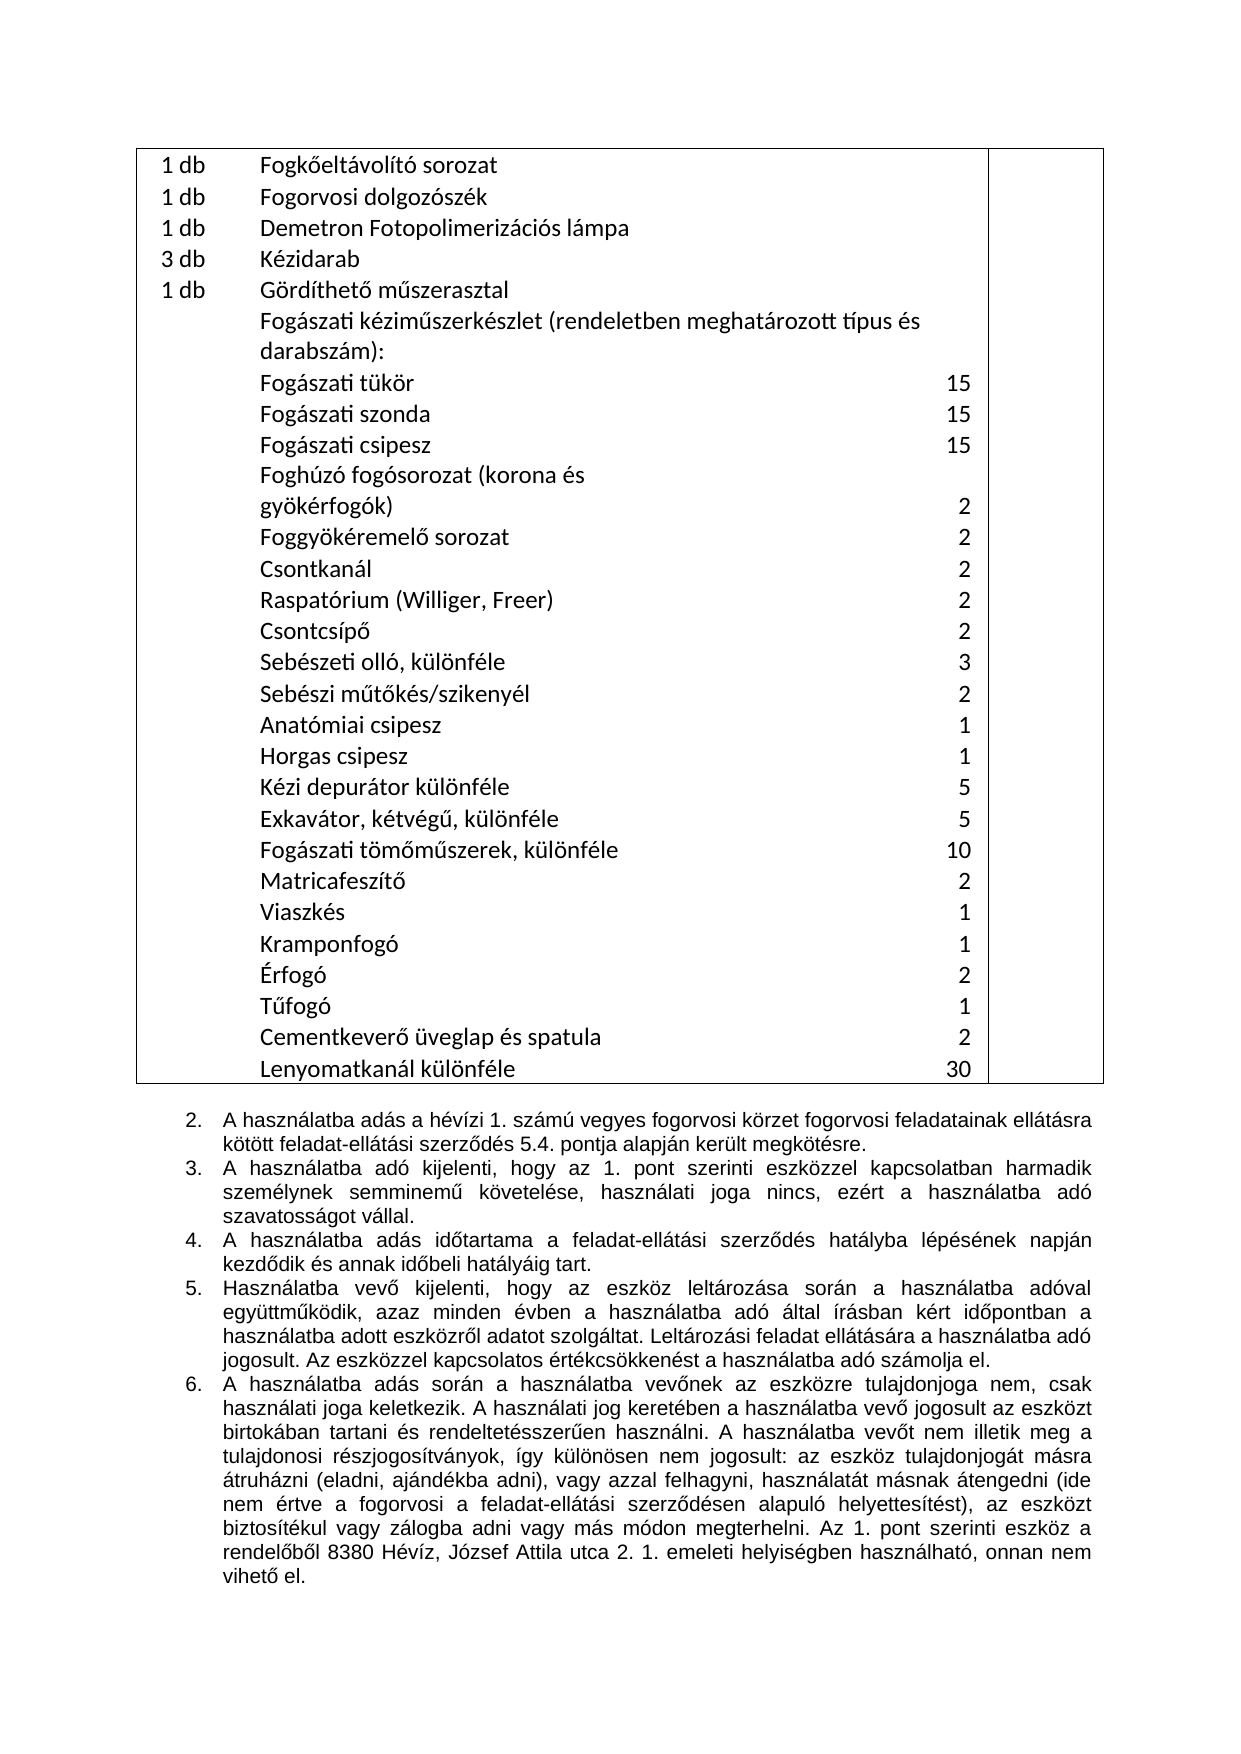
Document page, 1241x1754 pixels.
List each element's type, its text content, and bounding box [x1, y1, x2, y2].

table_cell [137, 149, 988, 1083]
list A használatba adás során a használatba vevőnek az eszközre tulajdonjoga nem, csak használati joga keletkezik. A használati jog keretében a használatba vevő jogosult az eszközt birtokában tartani és rendeltetésszerűen használni. A használatba vevőt nem illetik meg a tulajdonosi részjogosítványok, így különösen nem jogosult: az eszköz tulajdonjogát másra átruházni (eladni, ajándékba adni), vagy azzal felhagyni, használatát másnak átengedni (ide nem értve a fogorvosi a feladat-ellátási szerződésen alapuló helyettesítést), az eszközt biztosítékul vagy zálogba adni vagy más módon megterhelni. Az 1. pont szerinti eszköz a rendelőből 8380 Hévíz, József Attila utca 2. 1. emeleti helyiségben használható, onnan nem vihető el. [185, 1372, 1093, 1587]
list A használatba adás a hévízi 1. számú vegyes fogorvosi körzet fogorvosi feladatainak ellátásra kötött feladat-ellátási szerződés 5.4. pontja alapján került megkötésre. [185, 1108, 1093, 1156]
list A használatba adás időtartama a feladat-ellátási szerződés hatályba lépésének napján kezdődik és annak időbeli hatályáig tart. [185, 1228, 1093, 1276]
table_cell [989, 149, 1103, 1083]
list A használatba adó kijelenti, hogy az 1. pont szerinti eszközzel kapcsolatban harmadik személynek semminemű követelése, használati joga nincs, ezért a használatba adó szavatosságot vállal. [185, 1156, 1093, 1228]
list Használatba vevő kijelenti, hogy az eszköz leltározása során a használatba adóval együttműködik, azaz minden évben a használatba adó által írásban kért időpontban a használatba adott eszközről adatot szolgáltat. Leltározási feladat ellátására a használatba adó jogosult. Az eszközzel kapcsolatos értékcsökkenést a használatba adó számolja el. [185, 1276, 1093, 1372]
